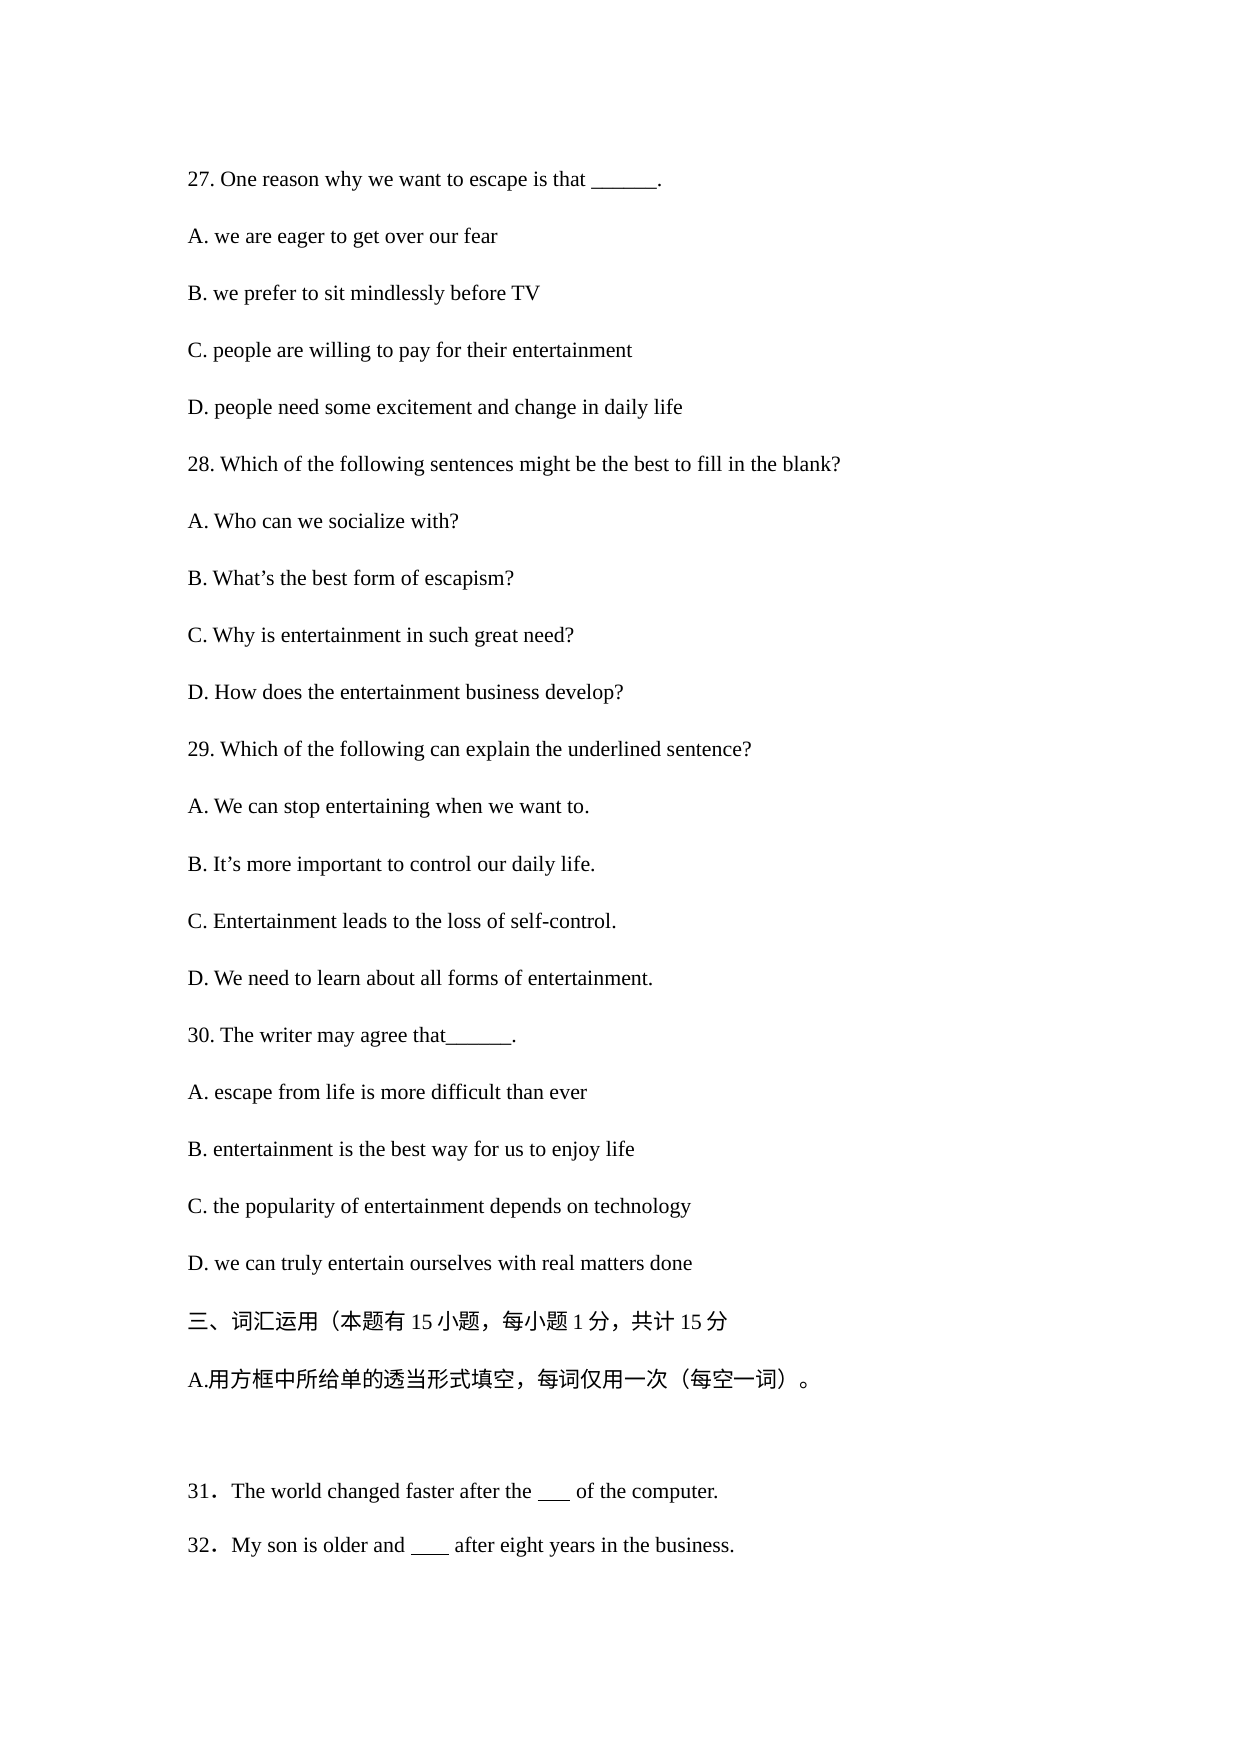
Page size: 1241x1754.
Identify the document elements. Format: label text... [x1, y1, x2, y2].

text A. we are eager to get over our fear [187, 219, 1053, 252]
text B. It’s more important to control our daily life. [187, 847, 1053, 879]
text 31．The world changed faster after the of the computer. [187, 1473, 1053, 1506]
text D. we can truly entertain ourselves with real matters done [187, 1247, 1053, 1279]
text A. escape from life is more difficult than ever [187, 1075, 1053, 1108]
text B. we prefer to sit mindlessly before TV [187, 276, 1053, 309]
text C. Why is entertainment in such great need? [187, 619, 1053, 651]
text D. people need some excitement and change in daily life [187, 390, 1053, 423]
text A. We can stop entertaining when we want to. [187, 790, 1053, 822]
text C. people are willing to pay for their entertainment [187, 333, 1053, 366]
text C. the popularity of entertainment depends on technology [187, 1189, 1053, 1222]
text B. What’s the best form of escapism? [187, 562, 1053, 594]
text 30. The writer may agree that______. [187, 1018, 1053, 1051]
text B. entertainment is the best way for us to enjoy life [187, 1132, 1053, 1165]
text A. Who can we socialize with? [187, 504, 1053, 537]
text D. We need to learn about all forms of entertainment. [187, 961, 1053, 994]
text 32．My son is older and after eight years in the business. [187, 1526, 1053, 1559]
text 28. Which of the following sentences might be the best to fill in the blank? [187, 447, 1053, 480]
text A.用方框中所给单的透当形式填空，每词仅用一次（每空一词）。 [187, 1362, 1053, 1394]
text C. Entertainment leads to the loss of self-control. [187, 904, 1053, 937]
text 27. One reason why we want to escape is that ______. [187, 162, 1053, 194]
text D. How does the entertainment business develop? [187, 676, 1053, 708]
text 三、词汇运用（本题有15小题，每小题1分，共计15分 [187, 1304, 1053, 1336]
text 29. Which of the following can explain the underlined sentence? [187, 733, 1053, 765]
